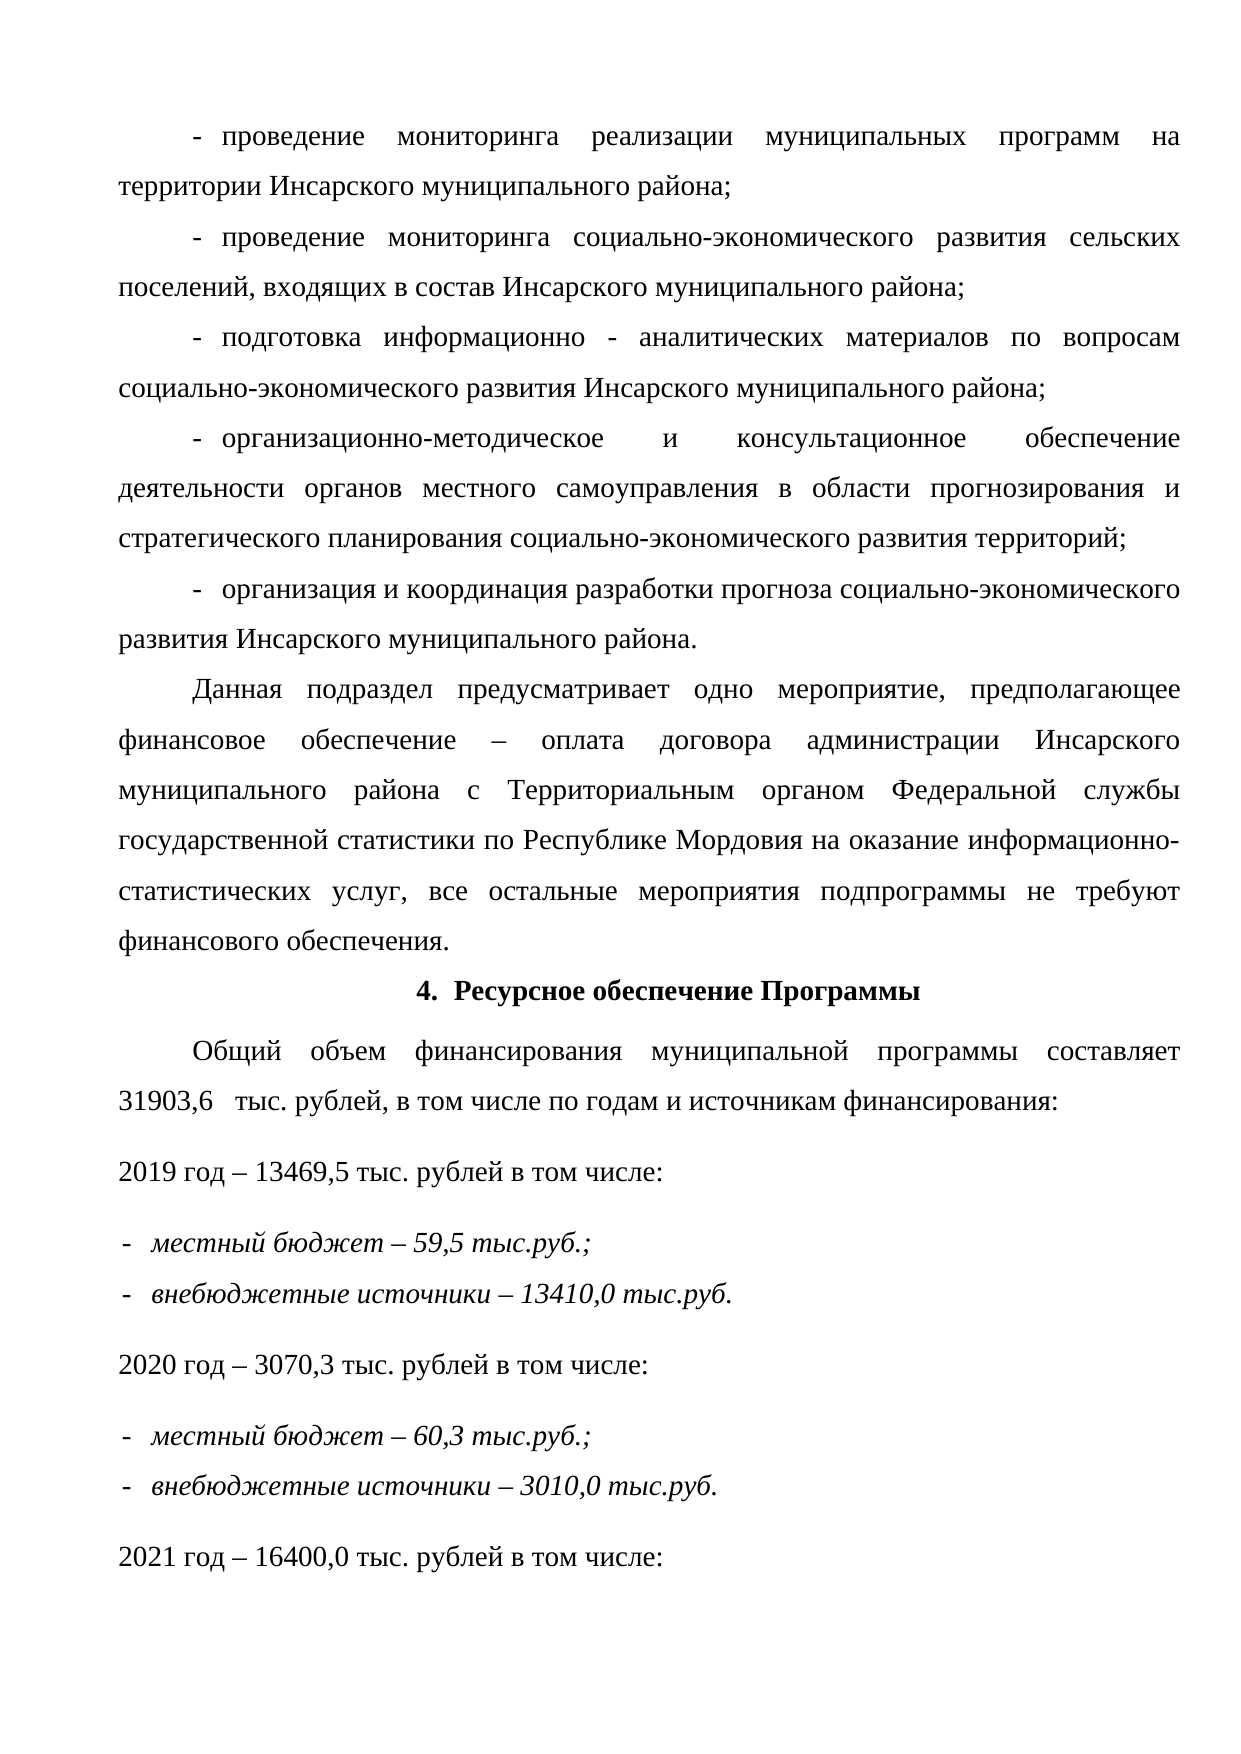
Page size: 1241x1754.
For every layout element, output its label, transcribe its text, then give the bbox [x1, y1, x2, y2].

list Ресурсное обеспечение Программы [156, 973, 1181, 1007]
list местный бюджет – 59,5 тыс.руб.; [122, 1225, 1181, 1259]
list внебюджетные источники – 13410,0 тыс.руб. [122, 1276, 1181, 1309]
list внебюджетные источники – 3010,0 тыс.руб. [122, 1468, 1181, 1502]
text Общий объем финансирования муниципальной программы составляет 31903,6 тыс. рублей, в том числе по годам и источникам финансирования: [118, 1033, 1181, 1117]
list местный бюджет – 60,3 тыс.руб.; [122, 1418, 1181, 1452]
list проведение мониторинга социально-экономического развития сельских поселений, входящих в состав Инсарского муниципального района; [118, 219, 1181, 303]
text Данная подраздел предусматривает одно мероприятие, предполагающее финансовое обеспечение – оплата договора администрации Инсарского муниципального района с Территориальным органом Федеральной службы государственной статистики по Республике Мордовия на оказание информационно-статистических услуг, все остальные мероприятия подпрограммы не требуют финансового обеспечения. [118, 672, 1181, 957]
text 2021 год – 16400,0 тыс. рублей в том числе: [118, 1539, 1181, 1573]
list организационно-методическое и консультационное обеспечение деятельности органов местного самоуправления в области прогнозирования и стратегического планирования социально-экономического развития территорий; [118, 420, 1181, 554]
list подготовка информационно - аналитических материалов по вопросам социально-экономического развития Инсарского муниципального района; [118, 319, 1181, 403]
list проведение мониторинга реализации муниципальных программ на территории Инсарского муниципального района; [118, 118, 1181, 202]
text 2020 год – 3070,3 тыс. рублей в том числе: [118, 1347, 1181, 1380]
list организация и координация разработки прогноза социально-экономического развития Инсарского муниципального района. [118, 571, 1181, 655]
text 2019 год – 13469,5 тыс. рублей в том числе: [118, 1154, 1181, 1188]
